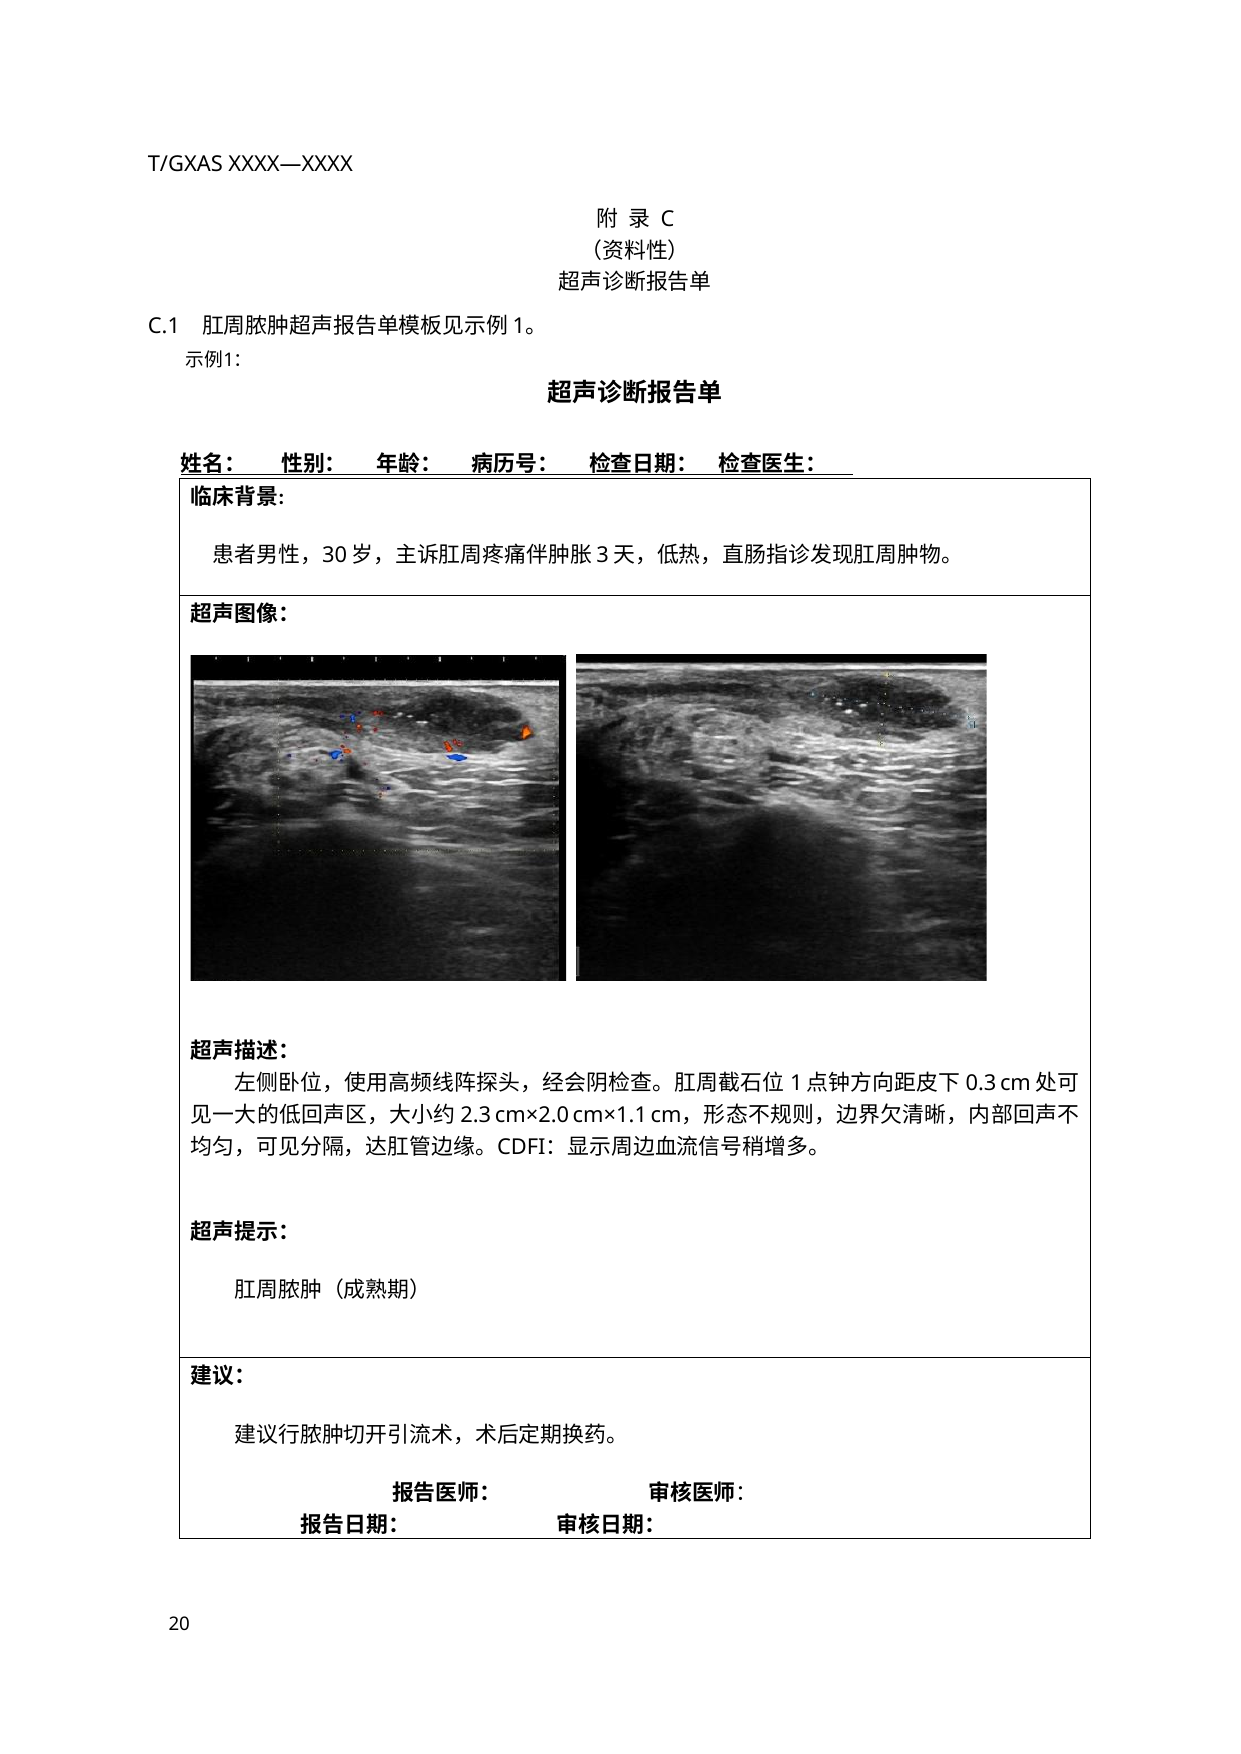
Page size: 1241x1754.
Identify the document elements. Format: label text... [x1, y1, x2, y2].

picture [576, 654, 987, 981]
table_header 临床背景: 患者男性，30岁，主诉肛周疼痛伴肿胀3天，低热，直肠指诊发现肛周肿物。 [180, 479, 1090, 595]
table_cell 建议： 建议行脓肿切开引流术，术后定期换药。 报告医师： 审核医师： 报告日期： 审核日期： [180, 1358, 1090, 1538]
text （资料性） 超声诊断报告单 [148, 201, 1122, 296]
picture [190, 655, 567, 981]
text 肛周脓肿超声报告单模板见示例1。 [148, 308, 1122, 340]
table_cell 超声图像： 超声描述： 左侧卧位，使用高频线阵探头，经会阴检查。肛周截石位1点钟方向距皮下0.3 cm处可见一大的低回声区，大小约2.3 cm×2.0 cm×1.1 cm，形态不规则，边界欠清晰，内部回声不均匀，可见分隔，达肛管边缘。CDFI：显示周边血流信号稍增多。 超声提示： 肛周脓肿（成熟期） [180, 596, 1090, 1357]
text 超声诊断报告单 [148, 372, 1122, 408]
text 姓名： 性别： 年龄： 病历号： 检查日期： 检查医生： [148, 446, 1122, 478]
